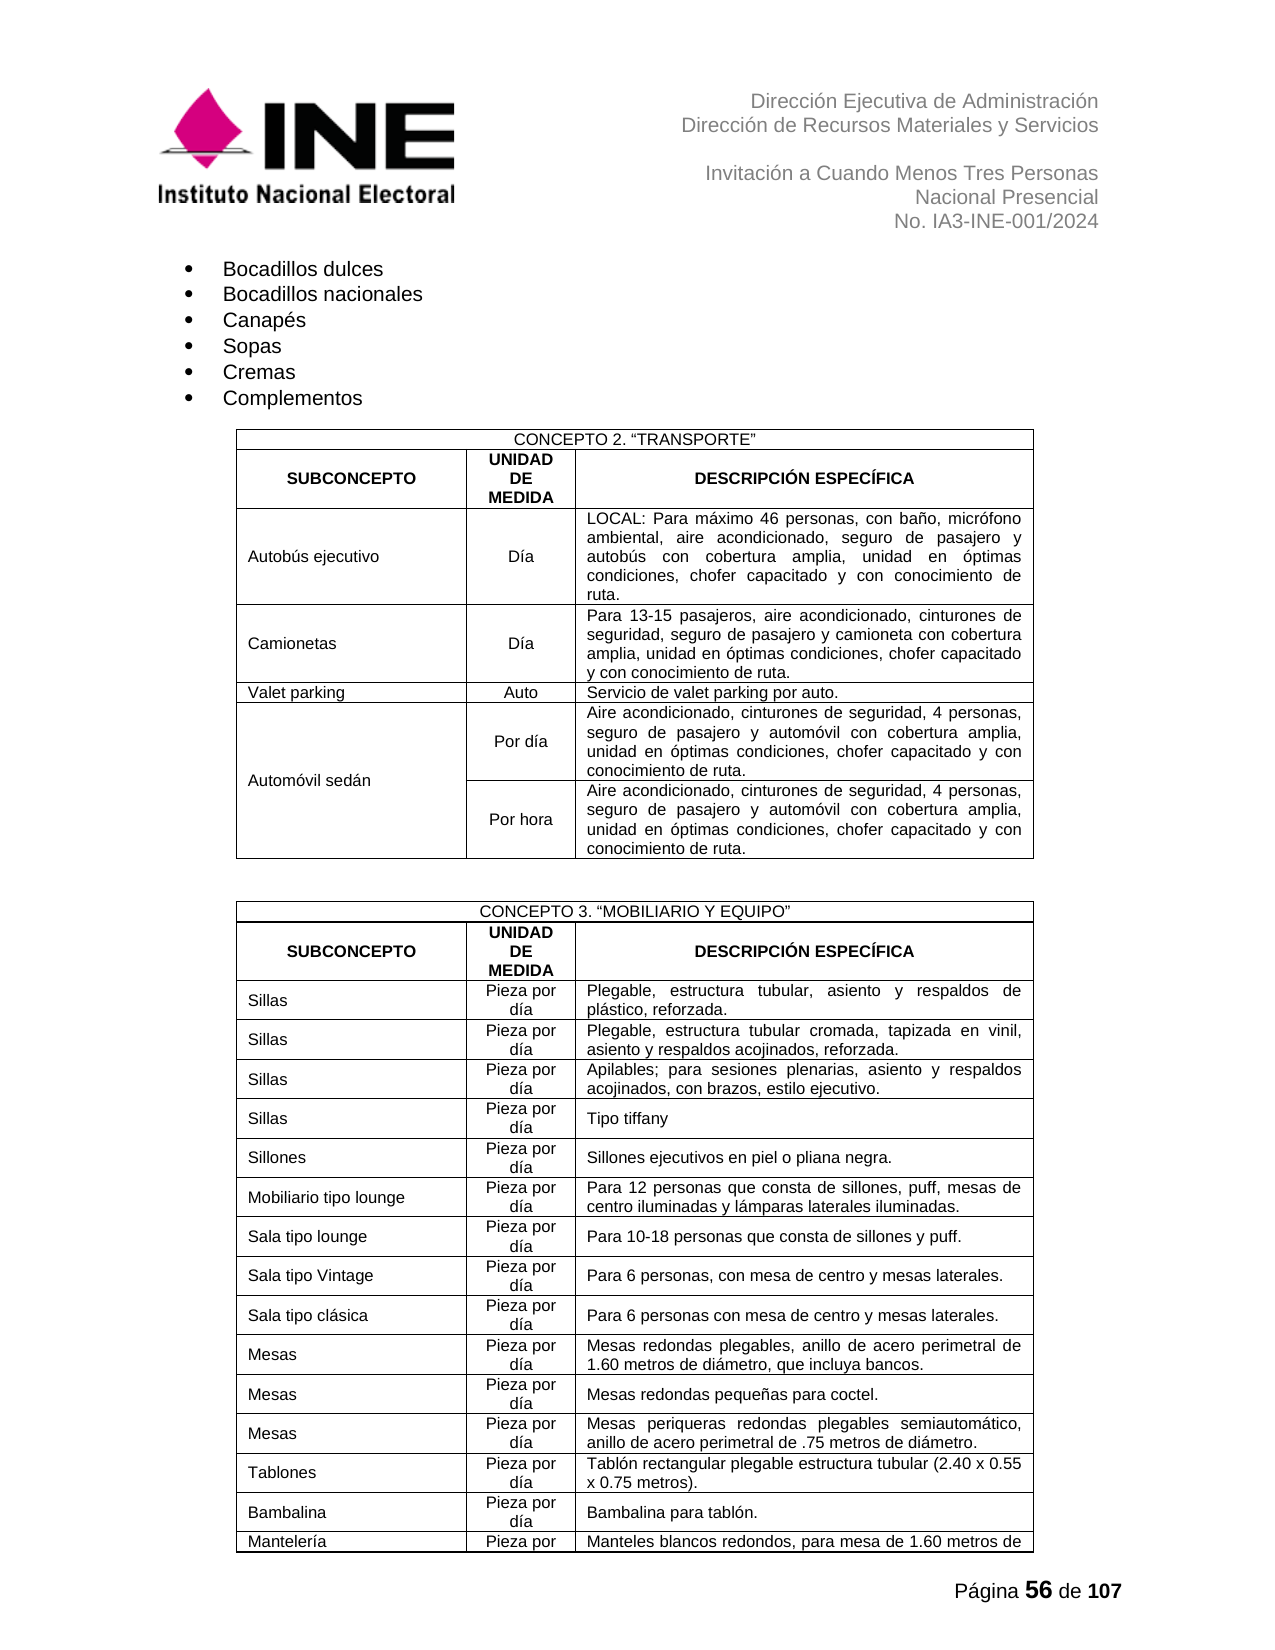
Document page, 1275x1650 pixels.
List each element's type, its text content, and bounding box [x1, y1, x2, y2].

table_cell Pieza por día [467, 981, 575, 1019]
table_cell Mesas [237, 1375, 466, 1413]
table_cell Pieza por día [467, 1414, 575, 1452]
table_cell Automóvil sedán [237, 703, 466, 858]
table_cell Para 6 personas con mesa de centro y mesas laterales. [576, 1296, 1033, 1334]
table_cell Pieza por día [467, 1454, 575, 1492]
table_cell DESCRIPCIÓN ESPECÍFICA [576, 450, 1033, 507]
table_cell Autobús ejecutivo [237, 509, 466, 604]
table_header CONCEPTO 2. “TRANSPORTE” [237, 430, 1033, 449]
list Cremas [185, 360, 1122, 384]
table_cell Sillones ejecutivos en piel o pliana negra. [576, 1139, 1033, 1177]
list Complementos [185, 386, 1122, 410]
table_cell Mantelería [237, 1532, 466, 1551]
table_cell Sillones [237, 1139, 466, 1177]
table_cell Plegable, estructura tubular cromada, tapizada en vinil, asiento y respaldos acojinados, reforzada. [576, 1020, 1033, 1059]
table_cell Sillas [237, 1099, 466, 1137]
table_cell Pieza por día [467, 1532, 575, 1551]
table_cell Pieza por día [467, 1335, 575, 1374]
table_cell Mesas [237, 1414, 466, 1452]
table_cell Mesas periqueras redondas plegables semiautomático, anillo de acero perimetral de .75 metros de diámetro. [576, 1414, 1033, 1452]
table_cell Tablones [237, 1454, 466, 1492]
table_header CONCEPTO 3. “MOBILIARIO Y EQUIPO” [237, 902, 1033, 921]
table_cell Apilables; para sesiones plenarias, asiento y respaldos acojinados, con brazos, estilo ejecutivo. [576, 1060, 1033, 1098]
table_cell Pieza por día [467, 1099, 575, 1137]
table_cell Mesas redondas plegables, anillo de acero perimetral de 1.60 metros de diámetro, que incluya bancos. [576, 1335, 1033, 1374]
table_cell Tipo tiffany [576, 1099, 1033, 1137]
table_cell Para 6 personas, con mesa de centro y mesas laterales. [576, 1257, 1033, 1295]
table_cell Bambalina [237, 1493, 466, 1531]
table_cell Pieza por día [467, 1139, 575, 1177]
table_cell Sillas [237, 1060, 466, 1098]
table_cell LOCAL: Para máximo 46 personas, con baño, micrófono ambiental, aire acondicionado, seguro de pasajero y autobús con cobertura amplia, unidad en óptimas condiciones, chofer capacitado y con conocimiento de ruta. [576, 509, 1033, 604]
table_cell Auto [467, 683, 575, 702]
table_cell Valet parking [237, 683, 466, 702]
table_cell Bambalina para tablón. [576, 1493, 1033, 1531]
table_cell Por día [467, 703, 575, 780]
table_cell Pieza por día [467, 1178, 575, 1216]
table_cell DESCRIPCIÓN ESPECÍFICA [576, 923, 1033, 980]
list Canapés [185, 308, 1122, 332]
table_cell Tablón rectangular plegable estructura tubular (2.40 x 0.55 x 0.75 metros). [576, 1454, 1033, 1492]
table_cell Aire acondicionado, cinturones de seguridad, 4 personas, seguro de pasajero y automóvil con cobertura amplia, unidad en óptimas condiciones, chofer capacitado y con conocimiento de ruta. [576, 703, 1033, 780]
list Bocadillos nacionales [185, 282, 1122, 306]
table_cell Para 12 personas que consta de sillones, puff, mesas de centro iluminadas y lámparas laterales iluminadas. [576, 1178, 1033, 1216]
table_cell Sillas [237, 981, 466, 1019]
table_cell Pieza por día [467, 1257, 575, 1295]
table_cell Servicio de valet parking por auto. [576, 683, 1033, 702]
table_cell Plegable, estructura tubular, asiento y respaldos de plástico, reforzada. [576, 981, 1033, 1019]
table_cell UNIDAD DE MEDIDA [467, 450, 575, 507]
table_cell Pieza por día [467, 1375, 575, 1413]
table_cell UNIDAD DE MEDIDA [467, 923, 575, 980]
table_cell SUBCONCEPTO [237, 923, 466, 980]
table_cell Sala tipo Vintage [237, 1257, 466, 1295]
table_cell Pieza por día [467, 1020, 575, 1059]
table_cell Camionetas [237, 605, 466, 682]
table_cell Día [467, 509, 575, 604]
table_cell Sala tipo clásica [237, 1296, 466, 1334]
table_cell Manteles blancos redondos, para mesa de 1.60 metros de diámetro lisos de algodón. [576, 1532, 1033, 1551]
table_cell Por hora [467, 781, 575, 858]
table_cell Pieza por día [467, 1217, 575, 1256]
list Sopas [185, 334, 1122, 358]
table_cell Mobiliario tipo lounge [237, 1178, 466, 1216]
table_cell Sillas [237, 1020, 466, 1059]
table_cell Para 13-15 pasajeros, aire acondicionado, cinturones de seguridad, seguro de pasajero y camioneta con cobertura amplia, unidad en óptimas condiciones, chofer capacitado y con conocimiento de ruta. [576, 605, 1033, 682]
table_cell Mesas redondas pequeñas para coctel. [576, 1375, 1033, 1413]
picture [158, 88, 455, 203]
table_cell Día [467, 605, 575, 682]
list Bocadillos dulces [185, 256, 1122, 280]
table_cell SUBCONCEPTO [237, 450, 466, 507]
table_cell Para 10-18 personas que consta de sillones y puff. [576, 1217, 1033, 1256]
table_cell Pieza por día [467, 1296, 575, 1334]
table_cell Mesas [237, 1335, 466, 1374]
table_cell Pieza por día [467, 1493, 575, 1531]
table_cell Sala tipo lounge [237, 1217, 466, 1256]
table_cell Aire acondicionado, cinturones de seguridad, 4 personas, seguro de pasajero y automóvil con cobertura amplia, unidad en óptimas condiciones, chofer capacitado y con conocimiento de ruta. [576, 781, 1033, 858]
table_cell Pieza por día [467, 1060, 575, 1098]
